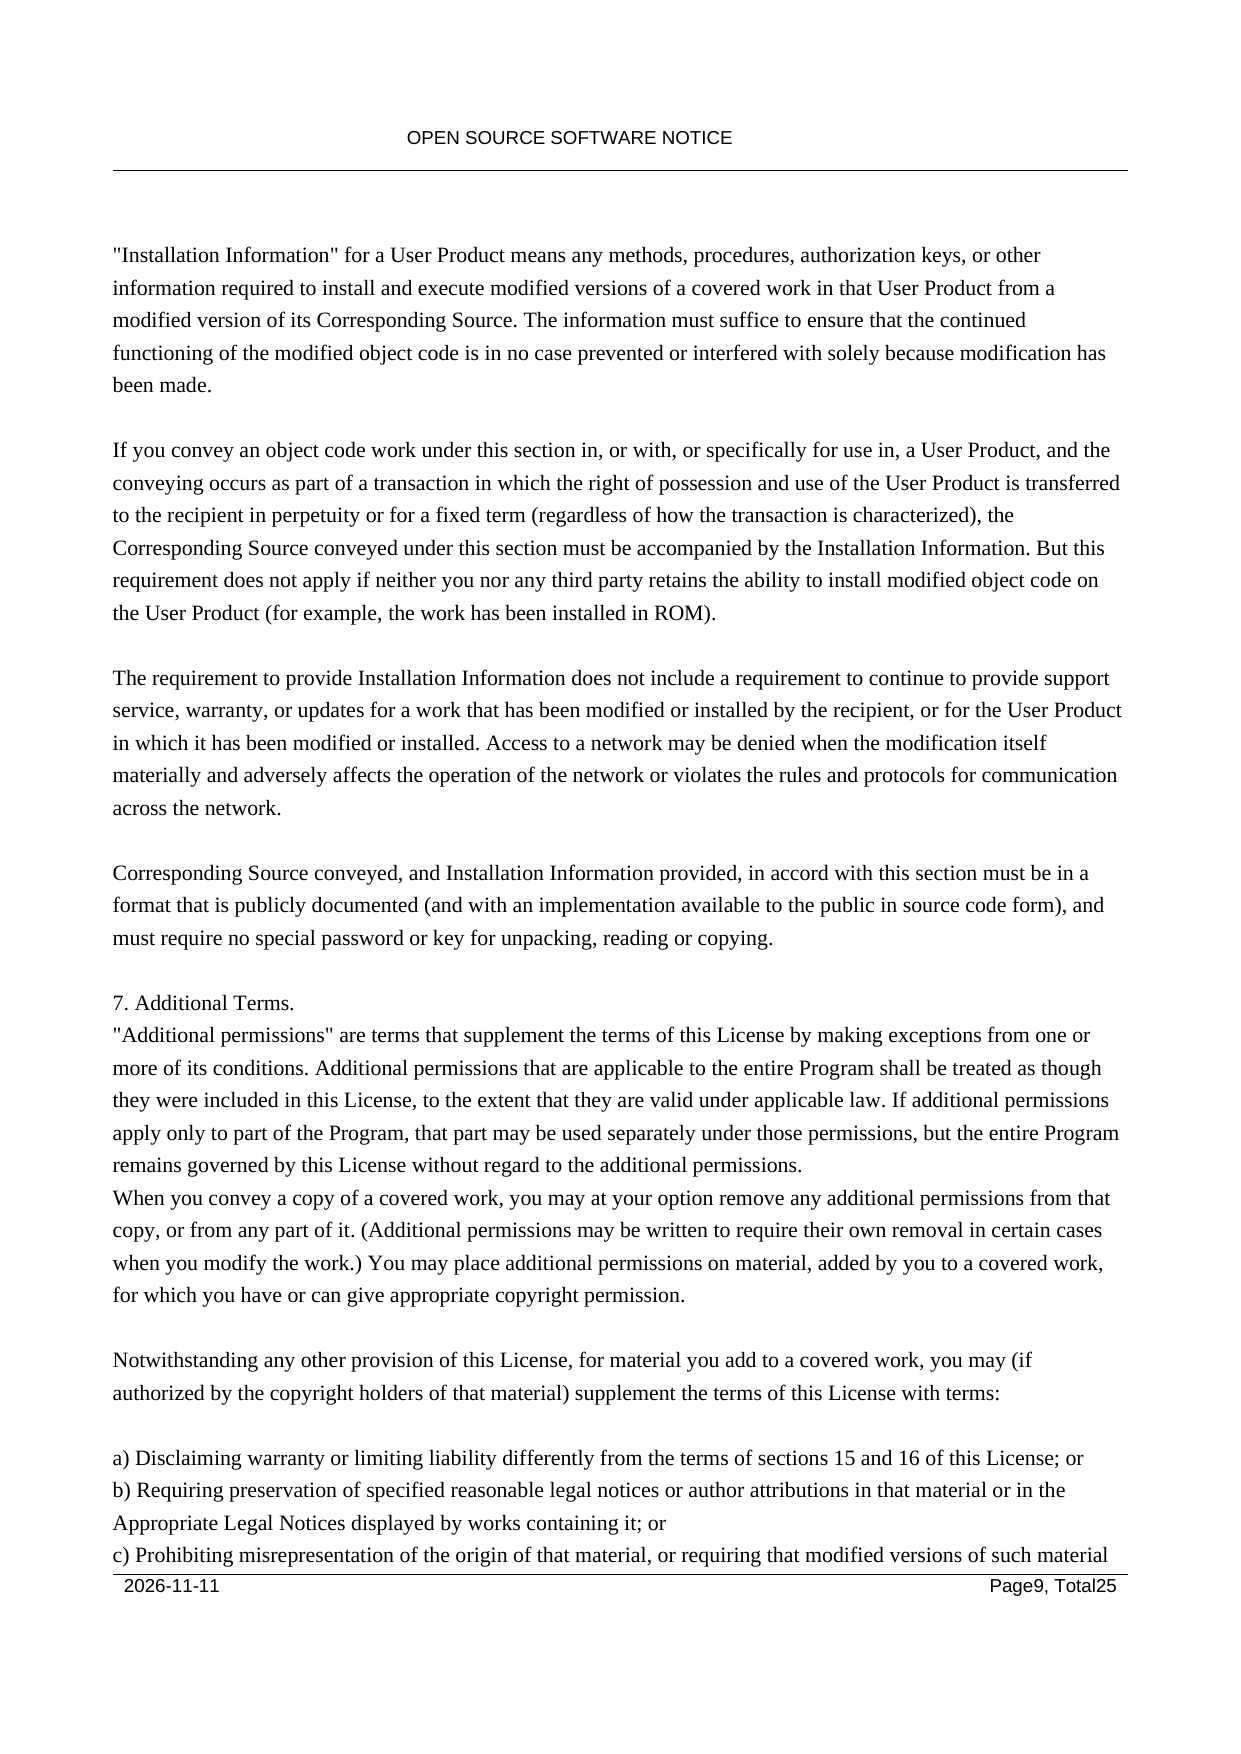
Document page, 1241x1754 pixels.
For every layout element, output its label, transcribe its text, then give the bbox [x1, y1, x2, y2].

text Corresponding Source conveyed, and Installation Information provided, in accord with this section must be in a format that is publicly documented (and with an implementation available to the public in source code form), and must require no special password or key for unpacking, reading or copying. [112, 856, 1128, 954]
text "Installation Information" for a User Product means any methods, procedures, authorization keys, or other information required to install and execute modified versions of a covered work in that User Product from a modified version of its Corresponding Source. The information must suffice to ensure that the continued functioning of the modified object code is in no case prevented or interfered with solely because modification has been made. [112, 239, 1128, 401]
text Notwithstanding any other provision of this License, for material you add to a covered work, you may (if authorized by the copyright holders of that material) supplement the terms of this License with terms: [112, 1344, 1128, 1409]
text 7. Additional Terms. [112, 986, 1128, 1019]
text a) Disclaiming warranty or limiting liability differently from the terms of sections 15 and 16 of this License; or [112, 1441, 1128, 1474]
text The requirement to provide Installation Information does not include a requirement to continue to provide support service, warranty, or updates for a work that has been modified or installed by the recipient, or for the User Product in which it has been modified or installed. Access to a network may be denied when the modification itself materially and adversely affects the operation of the network or violates the rules and protocols for communication across the network. [112, 661, 1128, 824]
text "Additional permissions" are terms that supplement the terms of this License by making exceptions from one or more of its conditions. Additional permissions that are applicable to the entire Program shall be treated as though they were included in this License, to the extent that they are valid under applicable law. If additional permissions apply only to part of the Program, that part may be used separately under those permissions, but the entire Program remains governed by this License without regard to the additional permissions. [112, 1019, 1128, 1181]
text When you convey a copy of a covered work, you may at your option remove any additional permissions from that copy, or from any part of it. (Additional permissions may be written to require their own removal in certain cases when you modify the work.) You may place additional permissions on material, added by you to a covered work, for which you have or can give appropriate copyright permission. [112, 1181, 1128, 1311]
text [112, 1539, 1128, 1571]
text b) Requiring preservation of specified reasonable legal notices or author attributions in that material or in the Appropriate Legal Notices displayed by works containing it; or [112, 1474, 1128, 1539]
text If you convey an object code work under this section in, or with, or specifically for use in, a User Product, and the conveying occurs as part of a transaction in which the right of possession and use of the User Product is transferred to the recipient in perpetuity or for a fixed term (regardless of how the transaction is characterized), the Corresponding Source conveyed under this section must be accompanied by the Installation Information. But this requirement does not apply if neither you nor any third party retains the ability to install modified object code on the User Product (for example, the work has been installed in ROM). [112, 434, 1128, 629]
